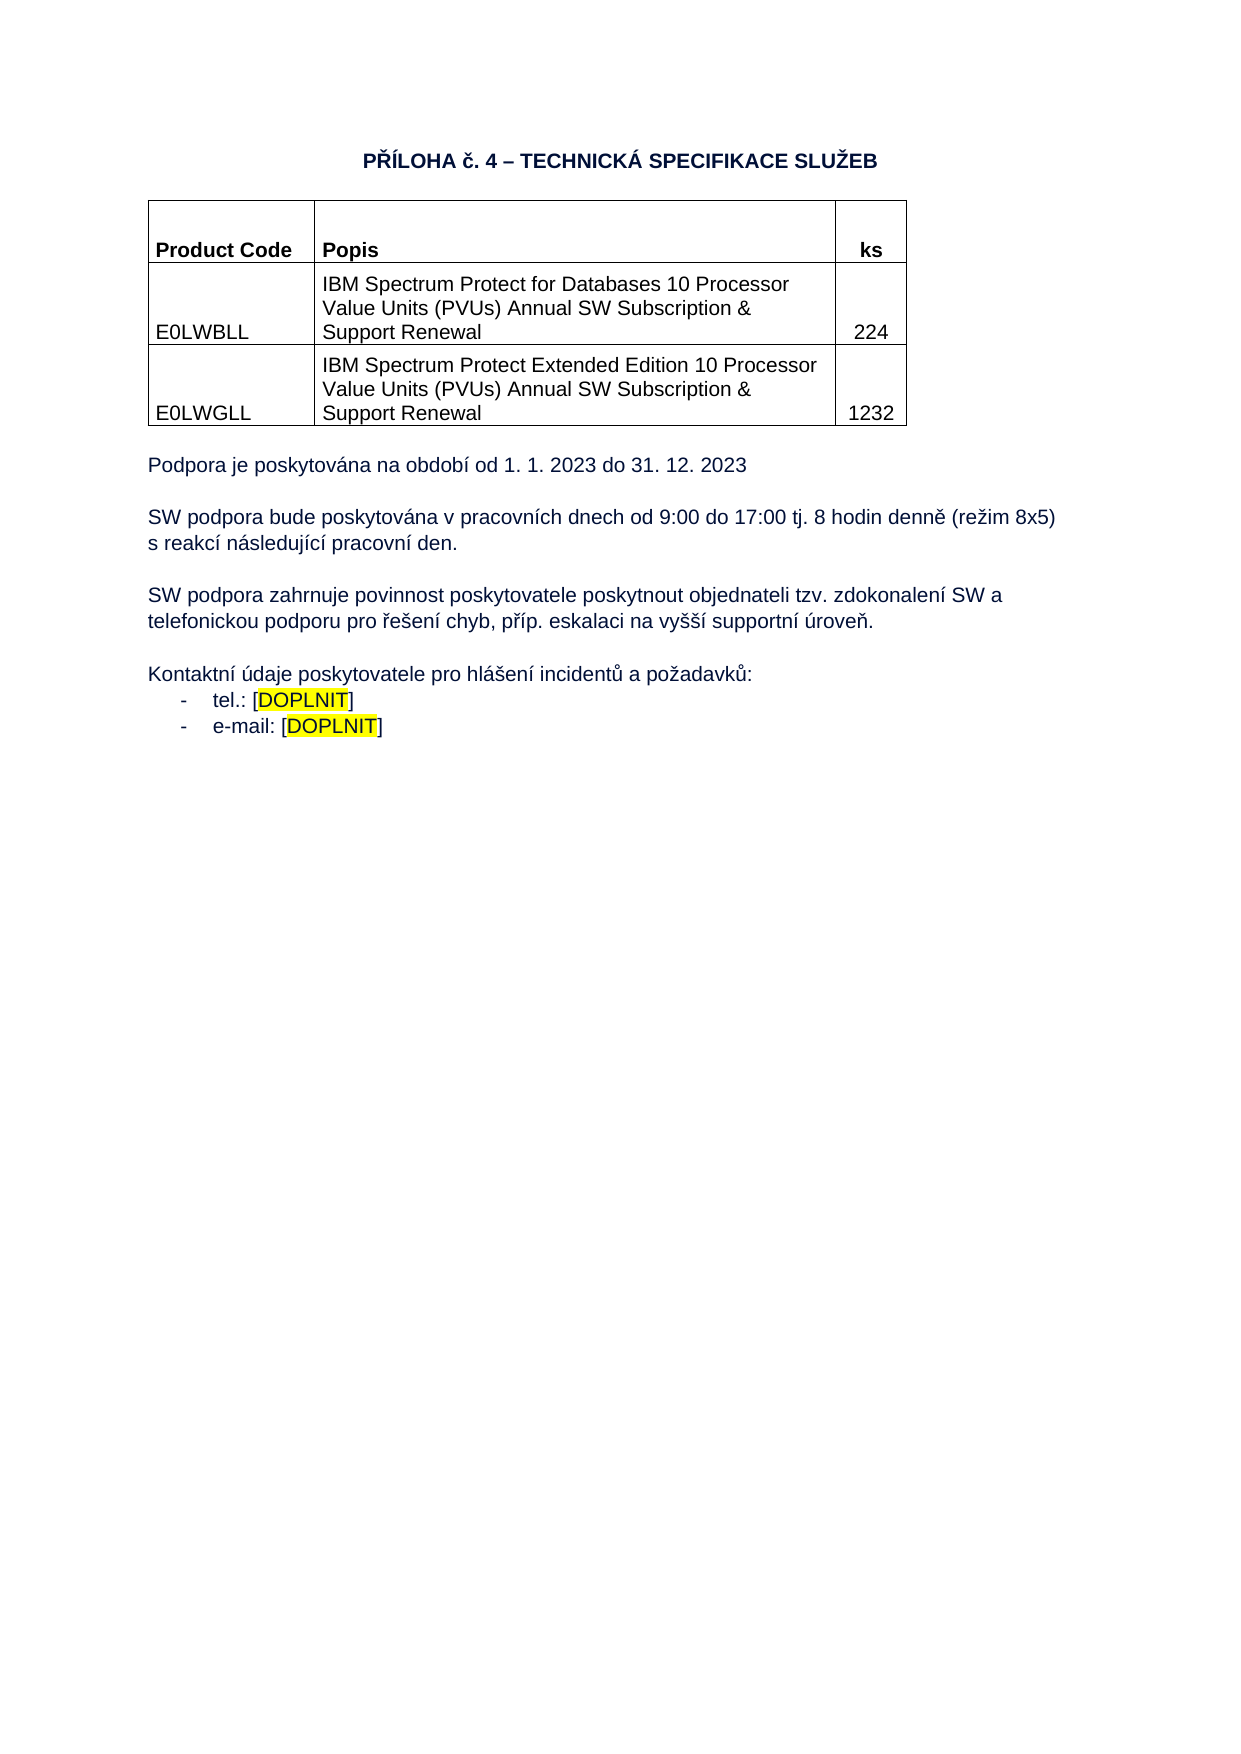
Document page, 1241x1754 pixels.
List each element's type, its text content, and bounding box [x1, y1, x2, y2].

table_cell 1232 [836, 345, 906, 425]
text SW podpora bude poskytována v pracovních dnech od 9:00 do 17:00 tj. 8 hodin denně (režim 8x5) s reakcí následující pracovní den. [148, 504, 1093, 556]
list tel.: [DOPLNIT] [180, 686, 1093, 712]
table_cell IBM Spectrum Protect Extended Edition 10 Processor Value Units (PVUs) Annual SW Subscription & Support Renewal [315, 345, 835, 425]
text PŘÍLOHA č. 4 – TECHNICKÁ SPECIFIKACE SLUŽEB [148, 148, 1093, 174]
text SW podpora zahrnuje povinnost poskytovatele poskytnout objednateli tzv. zdokonalení SW a telefonickou podporu pro řešení chyb, příp. eskalaci na vyšší supportní úroveň. [148, 582, 1093, 634]
list e-mail: [DOPLNIT] [180, 712, 1093, 738]
table_cell E0LWGLL [149, 345, 314, 425]
table_header ks [836, 201, 906, 262]
text Podpora je poskytována na období od 1. 1. 2023 do 31. 12. 2023 [148, 452, 1093, 478]
table_cell E0LWBLL [149, 263, 314, 343]
table_header Popis [315, 201, 835, 262]
table_header Product Code [149, 201, 314, 262]
text Kontaktní údaje poskytovatele pro hlášení incidentů a požadavků: [148, 660, 1093, 686]
table_cell 224 [836, 263, 906, 343]
table_cell IBM Spectrum Protect for Databases 10 Processor Value Units (PVUs) Annual SW Subscription & Support Renewal [315, 263, 835, 343]
